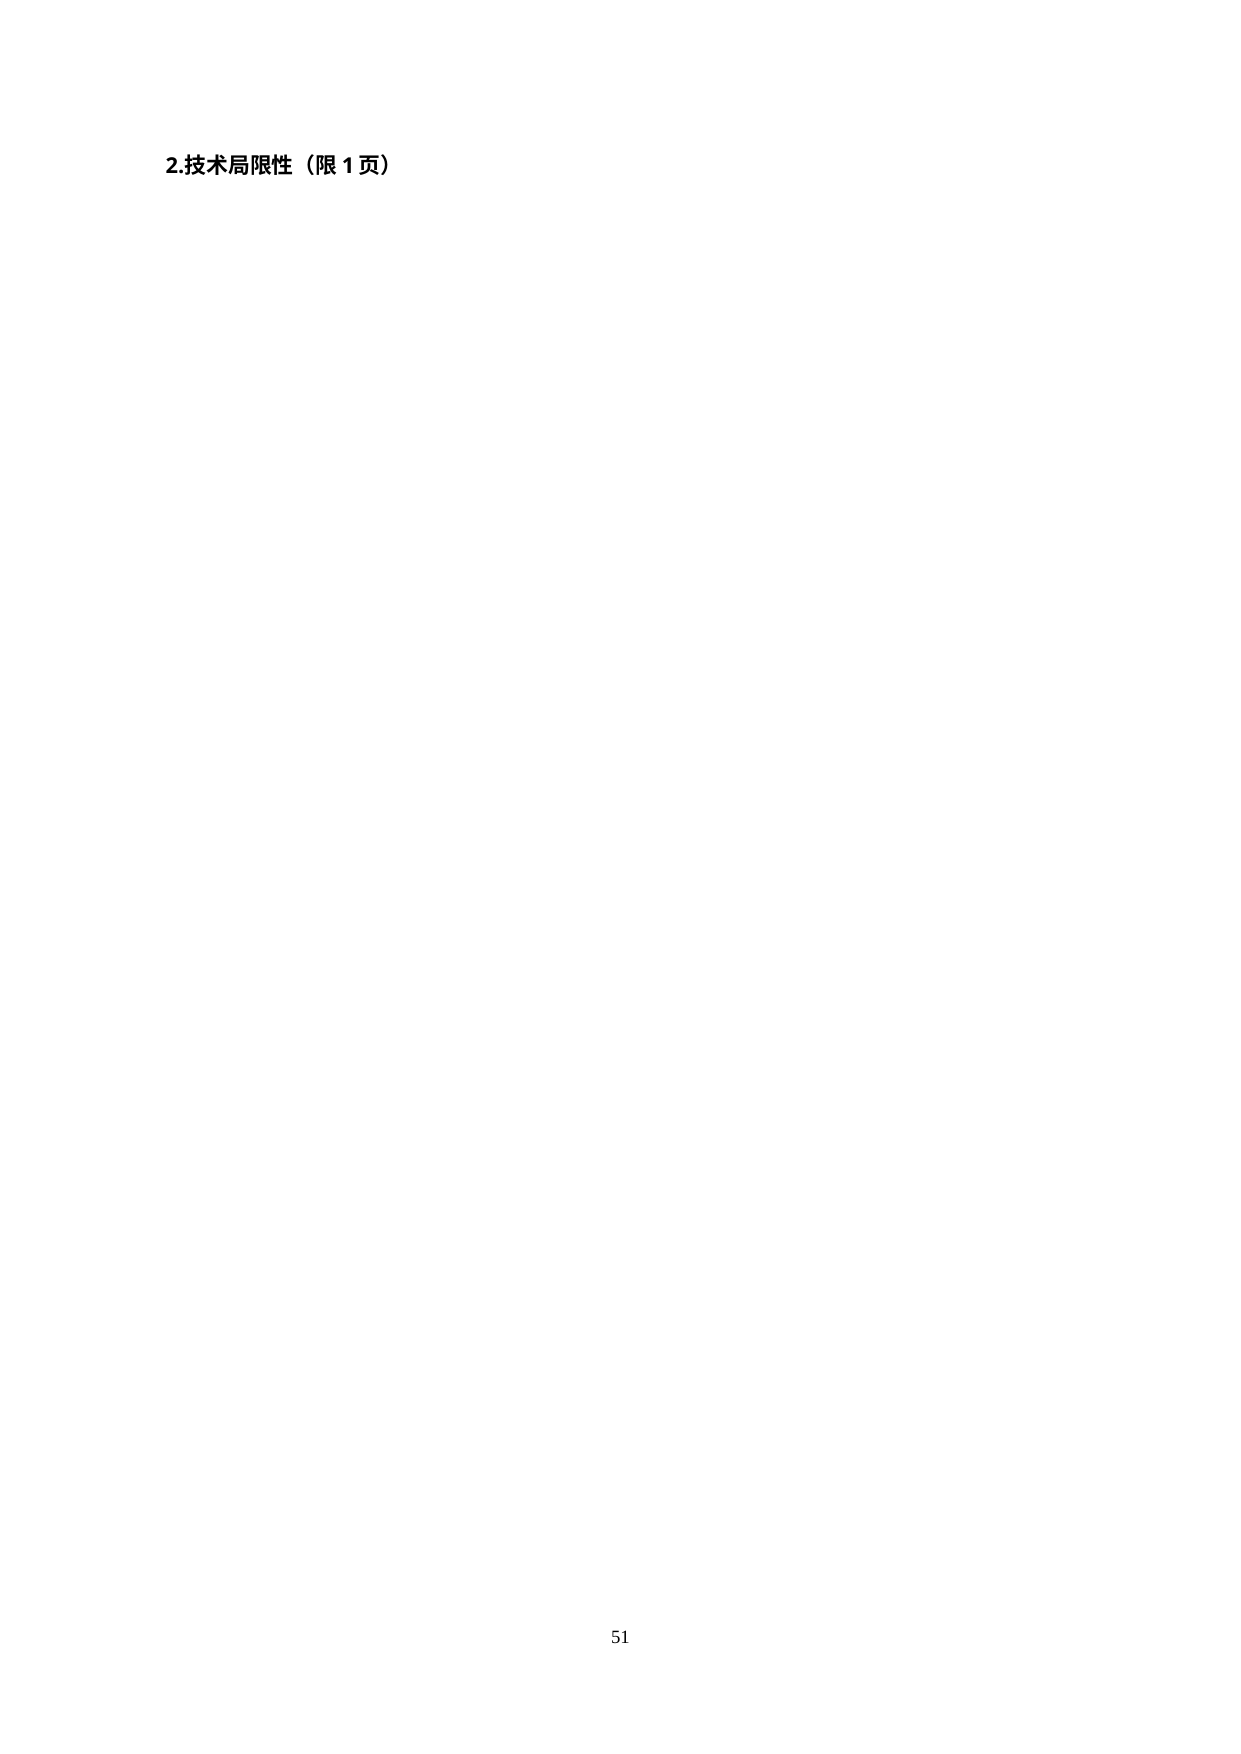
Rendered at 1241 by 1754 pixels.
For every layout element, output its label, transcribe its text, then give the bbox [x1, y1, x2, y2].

text 1. 主要技术发明（限5页）2.技术局限性（限1页） [165, 148, 1075, 179]
